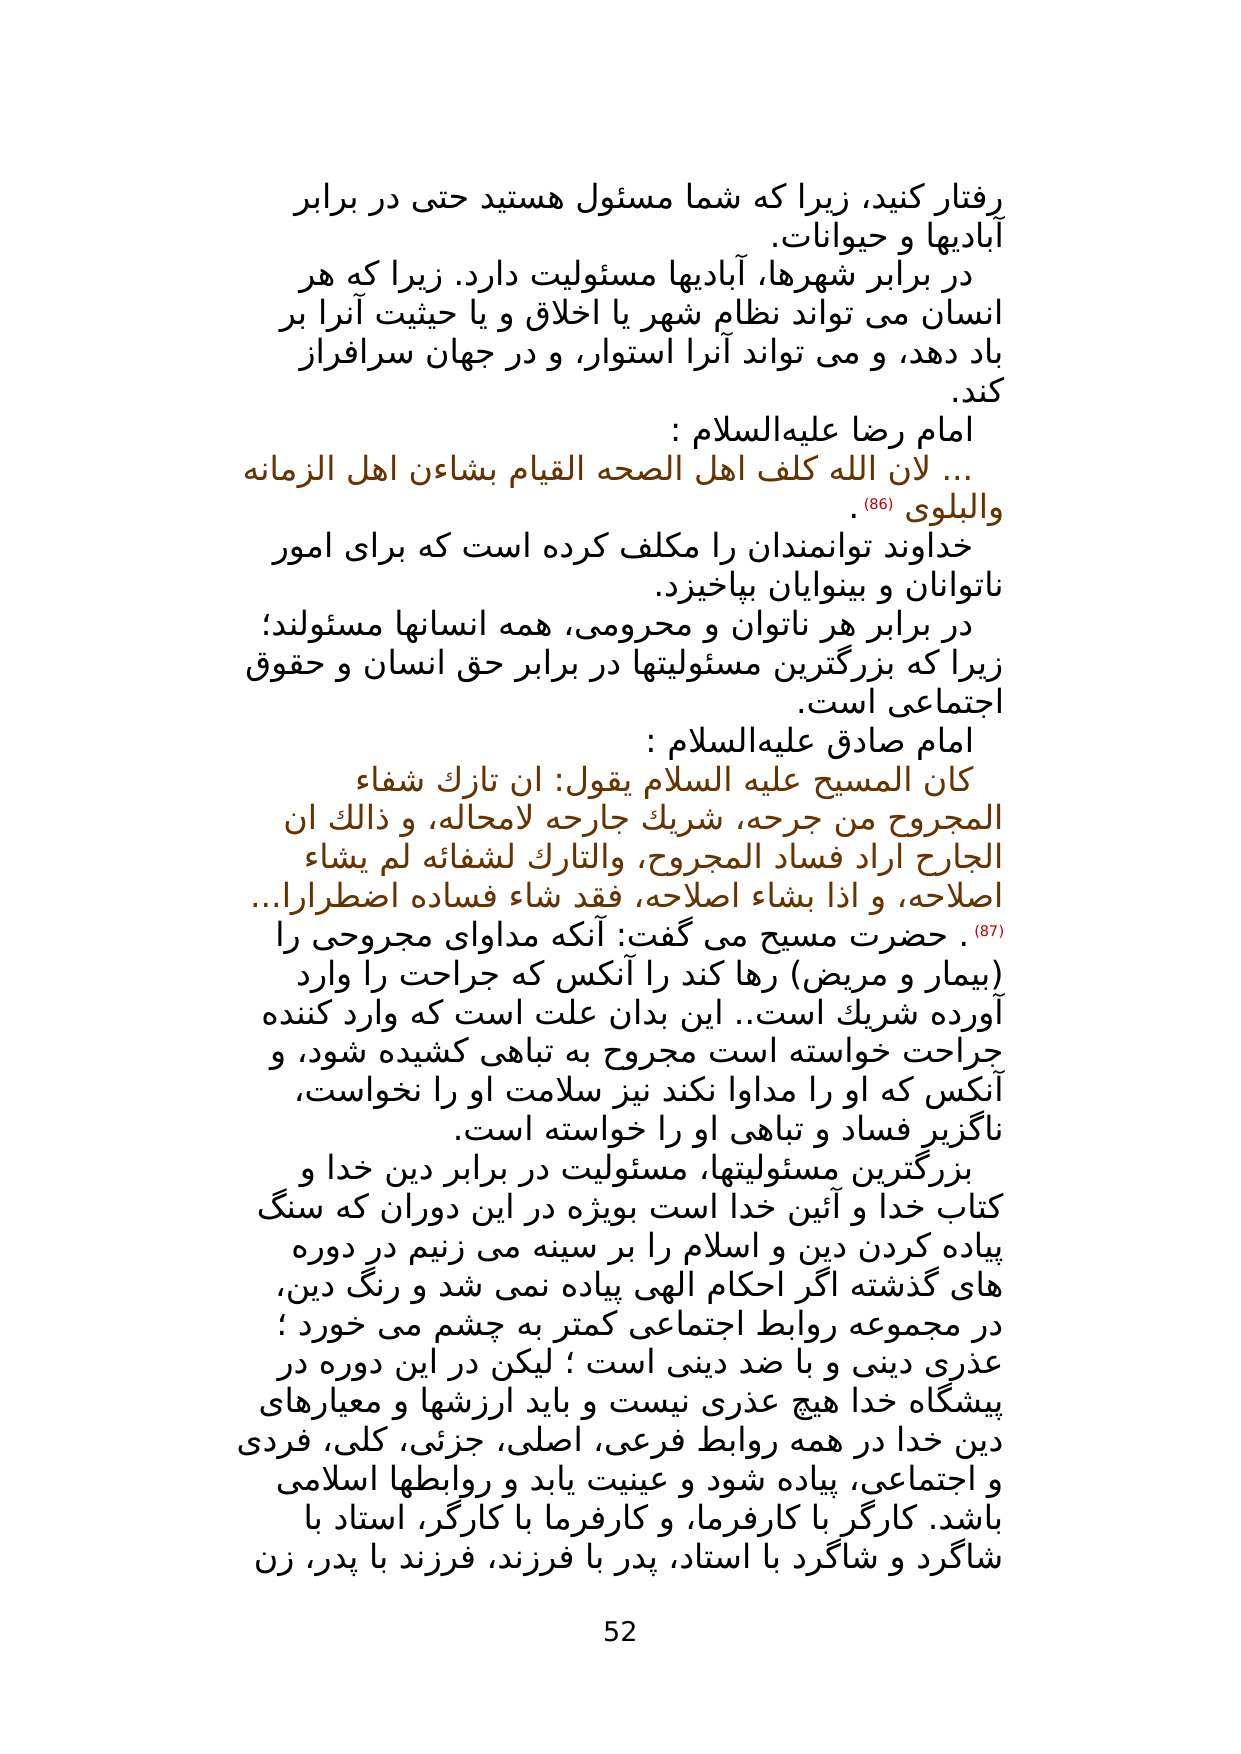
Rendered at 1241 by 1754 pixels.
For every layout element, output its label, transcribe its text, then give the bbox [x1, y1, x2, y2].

text خداوند توانمندان را مكلف كرده است كه براى امور ناتوانان و بينوايان بپاخيزد. [236, 527, 1004, 604]
text ... لان الله كلف اهل الصحه القيام بشاءن اهل الزمانه والبلوى (86) . [236, 449, 1004, 527]
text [236, 177, 1004, 255]
text امام رضا عليه‌السلام : [236, 410, 1004, 449]
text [236, 1148, 1004, 1576]
text امام صادق عليه‌السلام : [236, 721, 1004, 760]
text در برابر هر ناتوان و محرومى، همه انسانها مسئولند؛ زيرا كه بزرگترين مسئوليتها در برابر حق انسان و حقوق اجتماعى است. [236, 604, 1004, 721]
text كان المسيح عليه السلام يقول: ان تازك شفاء المجروح من جرحه، شريك جارحه لامحاله، و ذالك ان الجارح اراد فساد المجروح، والتارك لشفائه لم يشاء اصلاحه، و اذا بشاء اصلاحه، فقد شاء فساده اضطرارا... (87) . حضرت مسيح مى گفت: آنكه مداواى مجروحى را (بيمار و مريض) رها كند را آنكس كه جراحت را وارد آورده شريك است.. اين بدان علت است كه وارد كننده جراحت خواسته است مجروح به تباهى كشيده شود، و آنكس كه او را مداوا نكند نيز سلامت او را نخواست، ناگزير فساد و تباهى او را خواسته است. [236, 760, 1004, 1148]
text در برابر شهرها، آباديها مسئوليت دارد. زيرا كه هر انسان مى تواند نظام شهر يا اخلاق و يا حيثيت آنرا بر باد دهد، و مى تواند آنرا استوار، و در جهان سرافراز كند. [236, 255, 1004, 410]
